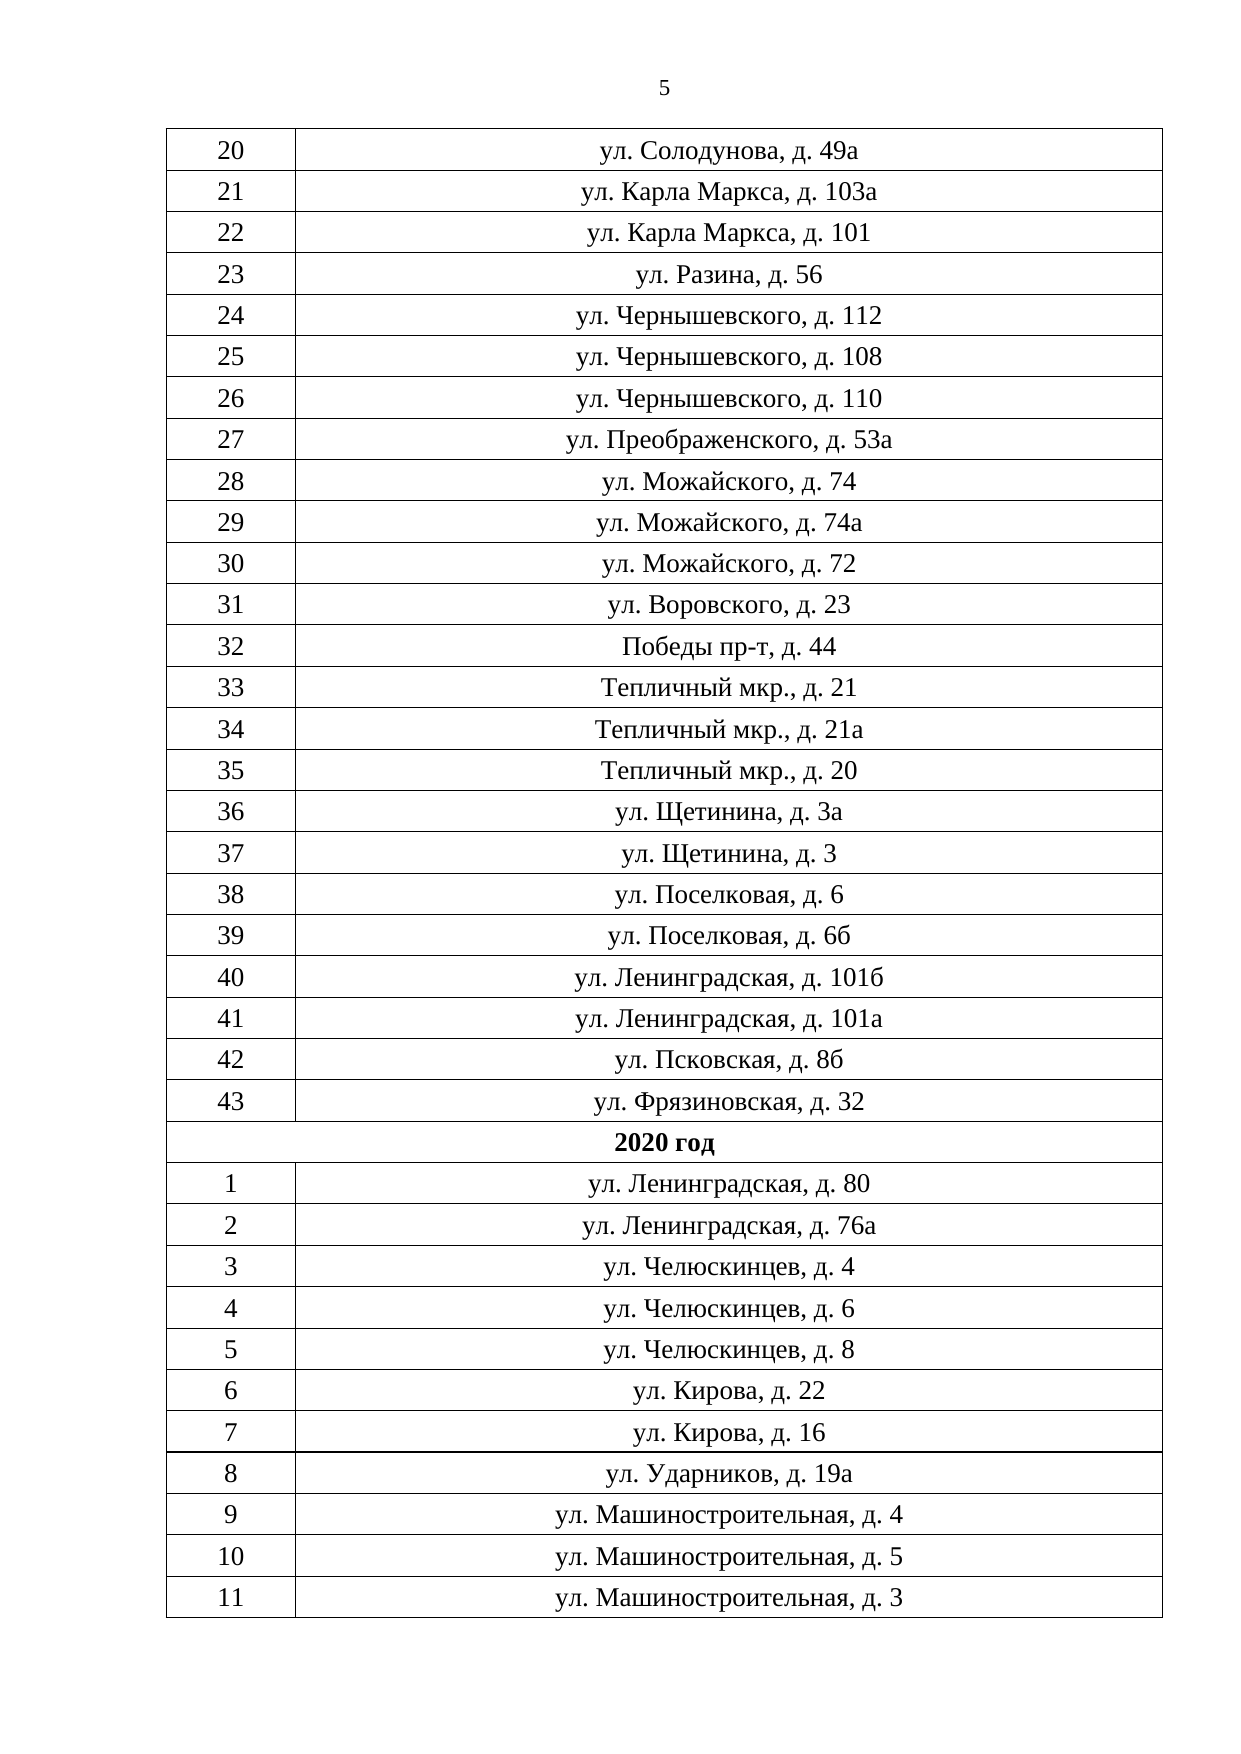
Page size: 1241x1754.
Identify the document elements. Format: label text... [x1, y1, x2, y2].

table_cell ул. Ленинградская, д. 101б [296, 956, 1162, 997]
table_cell 1 [167, 1163, 295, 1203]
table_cell ул. Фрязиновская, д. 32 [296, 1080, 1162, 1121]
table_cell ул. Челюскинцев, д. 6 [296, 1287, 1162, 1327]
table_cell 2 [167, 1204, 295, 1245]
table_cell ул. Солодунова, д. 49а [296, 129, 1162, 169]
table_cell 31 [167, 584, 295, 624]
table_cell ул. Машиностроительная, д. 3 [296, 1577, 1162, 1617]
table_cell ул. Можайского, д. 72 [296, 543, 1162, 583]
table_cell ул. Ленинградская, д. 76а [296, 1204, 1162, 1245]
table_cell ул. Поселковая, д. 6 [296, 874, 1162, 914]
table_cell ул. Псковская, д. 8б [296, 1039, 1162, 1079]
table_cell 4 [167, 1287, 295, 1327]
table_cell 6 [167, 1370, 295, 1410]
table_cell ул. Челюскинцев, д. 4 [296, 1246, 1162, 1286]
table_cell 25 [167, 336, 295, 376]
table_cell Победы пр-т, д. 44 [296, 625, 1162, 666]
table_cell 33 [167, 667, 295, 707]
table_cell 42 [167, 1039, 295, 1079]
table_cell 37 [167, 832, 295, 872]
table_cell ул. Преображенского, д. 53а [296, 419, 1162, 459]
table_cell Тепличный мкр., д. 20 [296, 750, 1162, 790]
table_cell ул. Чернышевского, д. 112 [296, 295, 1162, 335]
table_cell 35 [167, 750, 295, 790]
table_cell ул. Кирова, д. 16 [296, 1411, 1162, 1451]
table_cell 26 [167, 377, 295, 418]
table_cell Тепличный мкр., д. 21 [296, 667, 1162, 707]
table_cell ул. Машиностроительная, д. 4 [296, 1494, 1162, 1534]
table_cell 9 [167, 1494, 295, 1534]
table_cell ул. Ударников, д. 19а [296, 1453, 1162, 1493]
table_cell ул. Разина, д. 56 [296, 253, 1162, 293]
table_cell ул. Кирова, д. 22 [296, 1370, 1162, 1410]
table_cell ул. Челюскинцев, д. 8 [296, 1329, 1162, 1369]
table_cell 40 [167, 956, 295, 997]
table_cell 3 [167, 1246, 295, 1286]
table_cell 5 [167, 1329, 295, 1369]
table_cell ул. Можайского, д. 74а [296, 501, 1162, 542]
table_cell 36 [167, 791, 295, 831]
table_cell ул. Щетинина, д. 3а [296, 791, 1162, 831]
table_cell 22 [167, 212, 295, 252]
table_cell 20 [167, 129, 295, 169]
table_cell 27 [167, 419, 295, 459]
table_cell ул. Карла Маркса, д. 103а [296, 171, 1162, 211]
table_cell Тепличный мкр., д. 21а [296, 708, 1162, 748]
table_cell 2020 год [167, 1122, 1162, 1162]
table_cell ул. Машиностроительная, д. 5 [296, 1535, 1162, 1576]
table_cell 30 [167, 543, 295, 583]
table_cell ул. Можайского, д. 74 [296, 460, 1162, 500]
table_cell ул. Ленинградская, д. 80 [296, 1163, 1162, 1203]
table_cell ул. Щетинина, д. 3 [296, 832, 1162, 872]
table_cell 32 [167, 625, 295, 666]
table_cell 23 [167, 253, 295, 293]
table_cell ул. Воровского, д. 23 [296, 584, 1162, 624]
table_cell ул. Ленинградская, д. 101а [296, 998, 1162, 1038]
table_cell 38 [167, 874, 295, 914]
table_cell 28 [167, 460, 295, 500]
table_cell 43 [167, 1080, 295, 1121]
table_cell 39 [167, 915, 295, 955]
table_cell ул. Поселковая, д. 6б [296, 915, 1162, 955]
table_cell 7 [167, 1411, 295, 1451]
table_cell 11 [167, 1577, 295, 1617]
table_cell 10 [167, 1535, 295, 1576]
table_cell 24 [167, 295, 295, 335]
table_cell 21 [167, 171, 295, 211]
table_cell ул. Карла Маркса, д. 101 [296, 212, 1162, 252]
table_cell 8 [167, 1453, 295, 1493]
table_cell ул. Чернышевского, д. 108 [296, 336, 1162, 376]
table_cell ул. Чернышевского, д. 110 [296, 377, 1162, 418]
table_cell 29 [167, 501, 295, 542]
table_cell 34 [167, 708, 295, 748]
table_cell 41 [167, 998, 295, 1038]
